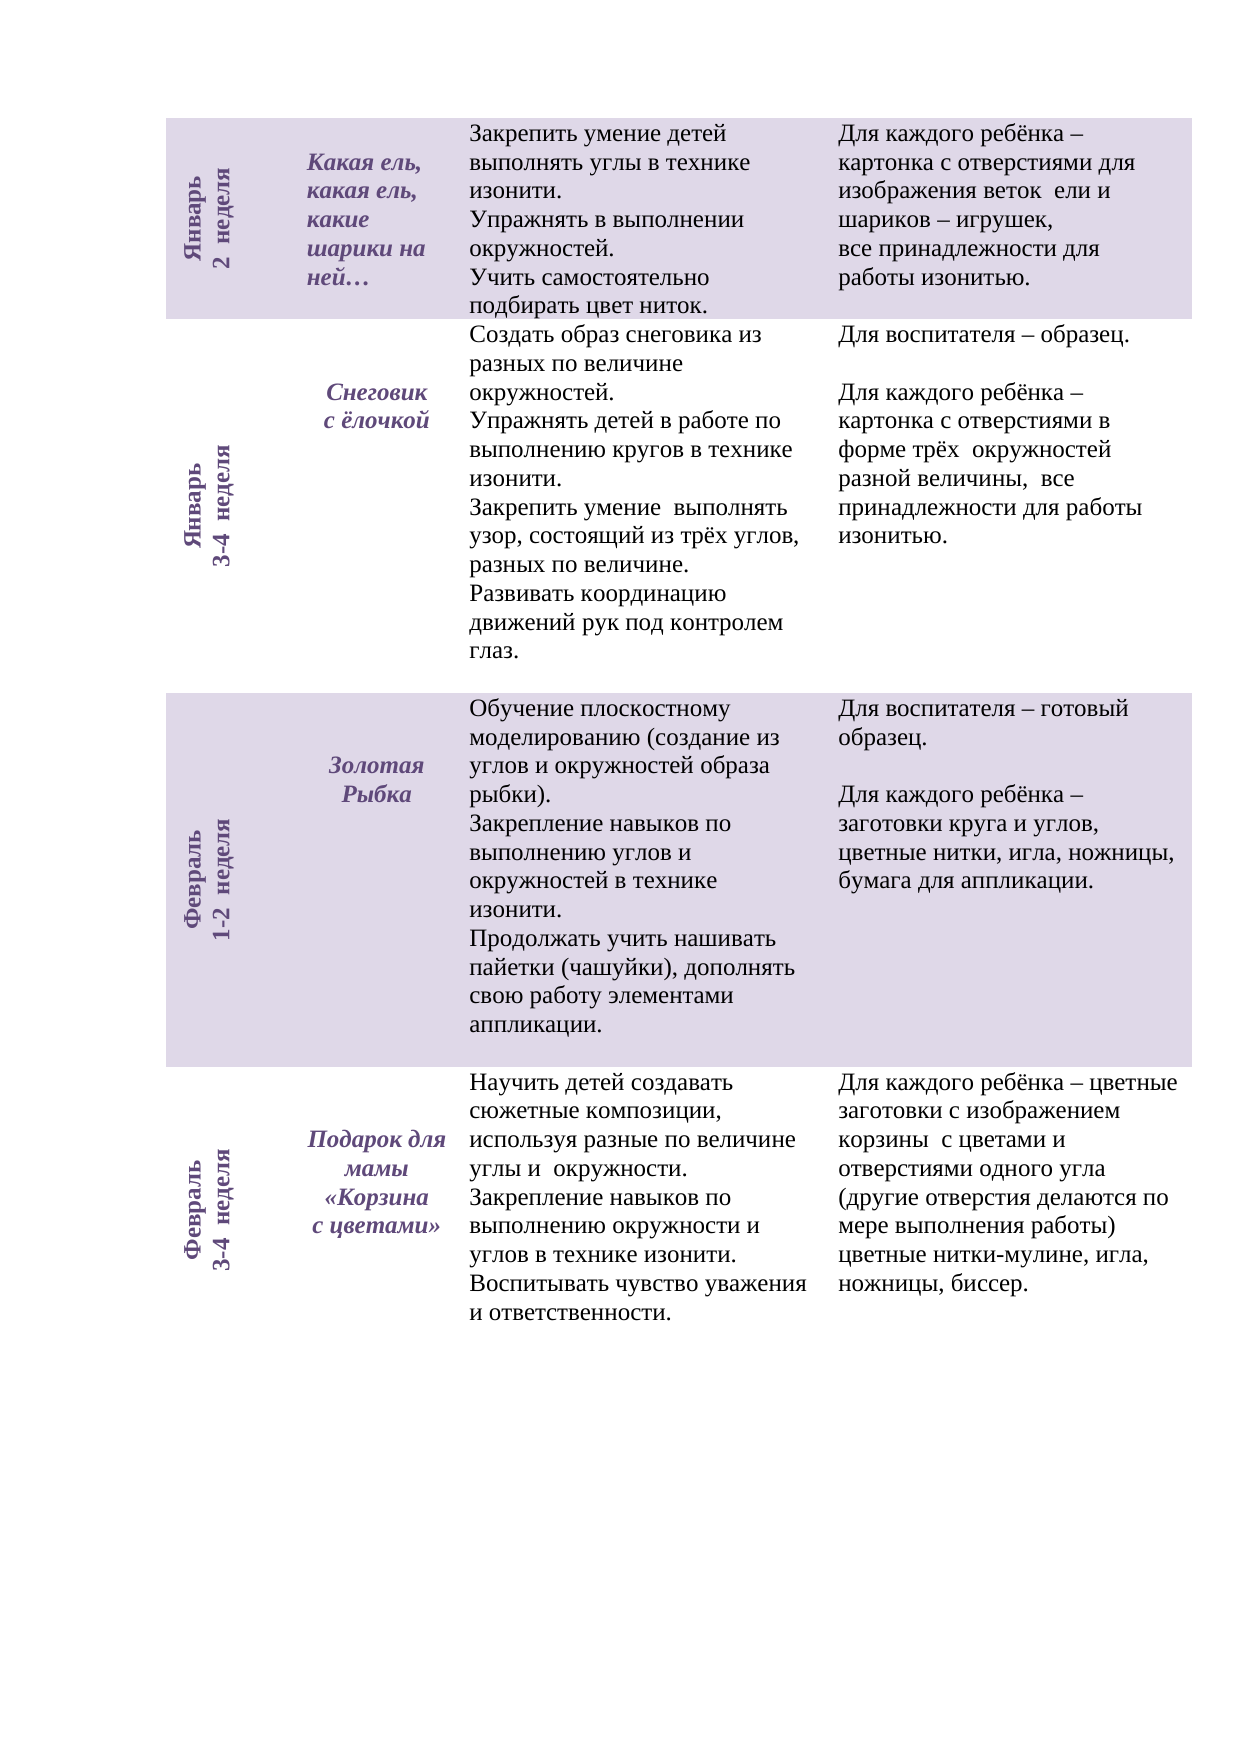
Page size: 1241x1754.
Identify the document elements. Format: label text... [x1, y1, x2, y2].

table_cell Январь 3-4 неделя [166, 319, 295, 693]
table_cell Научить детей создавать сюжетные композиции, используя разные по величине углы и окружности. Закрепление навыков по выполнению окружности и углов в технике изонити. Воспитывать чувство уважения и ответственности. [458, 1067, 827, 1354]
table_cell Создать образ снеговика из разных по величине окружностей. Упражнять детей в работе по выполнению кругов в технике изонити. Закрепить умение выполнять узор, состоящий из трёх углов, разных по величине. Развивать координацию движений рук под контролем глаз. [458, 319, 827, 693]
table_cell Февраль 1-2 неделя [166, 693, 295, 1067]
table_cell Январь 2 неделя [166, 118, 295, 319]
table_cell Для каждого ребёнка – картонка с отверстиями для изображения веток ели и шариков – игрушек, все принадлежности для работы изонитью. [827, 118, 1192, 319]
table_cell Для воспитателя – готовый образец. Для каждого ребёнка – заготовки круга и углов, цветные нитки, игла, ножницы, бумага для аппликации. [827, 693, 1192, 1067]
table_cell Золотая Рыбка [295, 693, 458, 1067]
table_cell Подарок для мамы «Корзина с цветами» [295, 1067, 458, 1354]
table_cell Февраль 3-4 неделя [166, 1067, 295, 1354]
table_cell Снеговик с ёлочкой [295, 319, 458, 693]
table_cell Для каждого ребёнка – цветные заготовки с изображением корзины с цветами и отверстиями одного угла (другие отверстия делаются по мере выполнения работы) цветные нитки-мулине, игла, ножницы, биссер. [827, 1067, 1192, 1354]
table_cell Обучение плоскостному моделированию (создание из углов и окружностей образа рыбки). Закрепление навыков по выполнению углов и окружностей в технике изонити. Продолжать учить нашивать пайетки (чашуйки), дополнять свою работу элементами аппликации. [458, 693, 827, 1067]
table_cell Какая ель, какая ель, какие шарики на ней… [295, 118, 458, 319]
table_cell Для воспитателя – образец. Для каждого ребёнка – картонка с отверстиями в форме трёх окружностей разной величины, все принадлежности для работы изонитью. [827, 319, 1192, 693]
table_cell Закрепить умение детей выполнять углы в технике изонити. Упражнять в выполнении окружностей. Учить самостоятельно подбирать цвет ниток. [458, 118, 827, 319]
